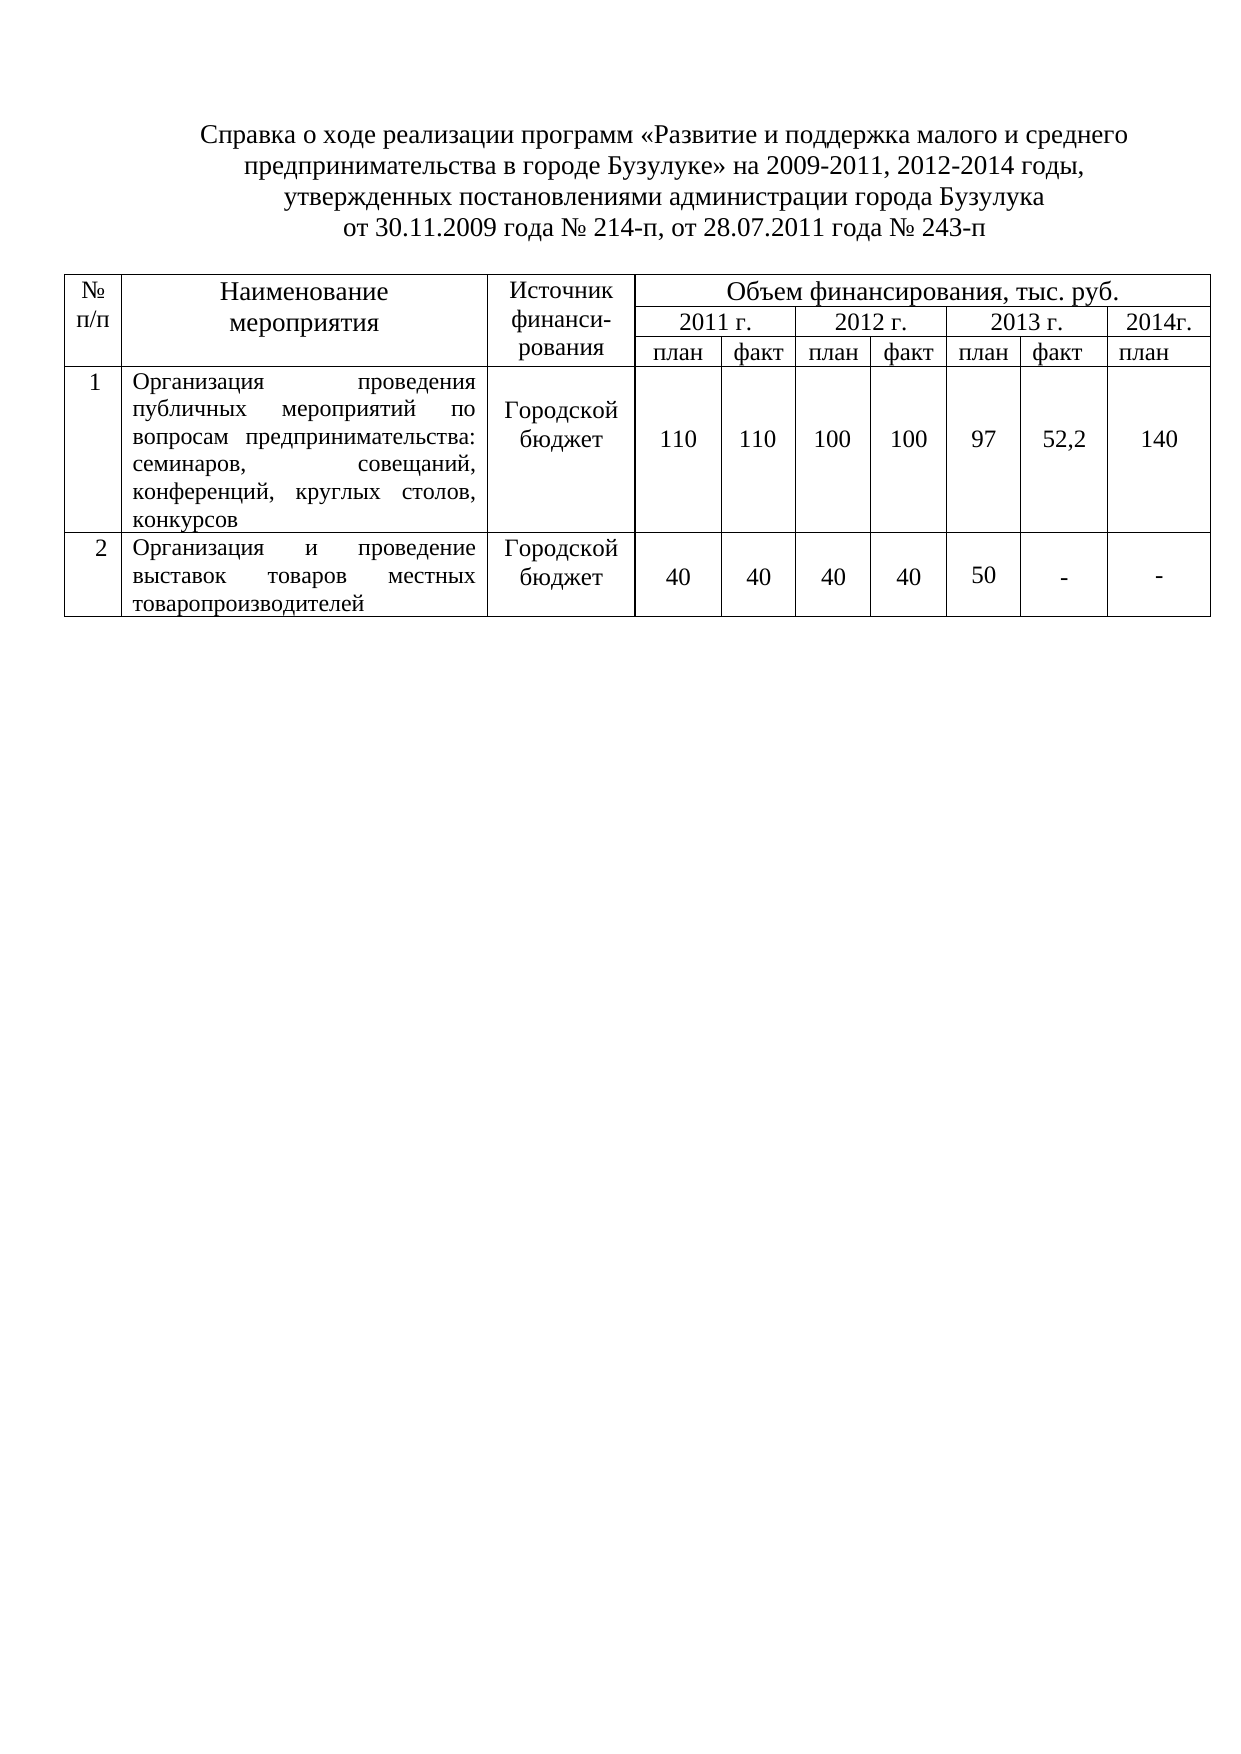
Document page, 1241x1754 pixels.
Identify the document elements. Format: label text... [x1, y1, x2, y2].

table_cell 1 [65, 367, 121, 532]
table_cell план [947, 337, 1020, 366]
table_cell план [636, 337, 721, 366]
table_cell 2011 г. [636, 307, 795, 336]
table_cell 40 [636, 533, 721, 616]
table_cell - [1108, 533, 1210, 616]
table_cell 40 [722, 533, 795, 616]
table_cell 2012 г. [796, 307, 946, 336]
table_cell 97 [947, 367, 1020, 532]
table_cell - [1021, 533, 1107, 616]
table_cell Городской бюджет [488, 367, 634, 532]
table_cell 40 [796, 533, 870, 616]
table_cell 52,2 [1021, 367, 1107, 532]
table_cell 2 [65, 533, 121, 616]
table_cell 100 [871, 367, 946, 532]
text от 30.11.2009 года № 214-п, от 28.07.2011 года № 243-п [177, 212, 1152, 243]
table_header Объем финансирования, тыс. руб. [636, 275, 1210, 306]
table_cell 2014г. [1108, 307, 1210, 336]
table_cell план [1108, 337, 1210, 366]
table_cell 40 [871, 533, 946, 616]
text предпринимательства в городе Бузулуке» на 2009-2011, 2012-2014 годы, утвержденных постановлениями администрации города Бузулука [177, 149, 1152, 212]
table_cell Организация и проведение выставок товаров местных товаропроизводителей [122, 533, 487, 616]
table_cell 2013 г. [947, 307, 1107, 336]
table_header № п/п [65, 275, 121, 366]
table_header Наименование мероприятия [122, 275, 487, 366]
table_cell факт [1021, 337, 1107, 366]
table_cell Городской бюджет [488, 533, 634, 616]
table_cell 100 [796, 367, 870, 532]
table_cell 110 [722, 367, 795, 532]
table_cell 140 [1108, 367, 1210, 532]
table_cell 110 [636, 367, 721, 532]
table_cell план [796, 337, 870, 366]
table_cell факт [871, 337, 946, 366]
text Справка о ходе реализации программ «Развитие и поддержка малого и среднего [177, 118, 1152, 149]
table_header Источник финанси-рования [488, 275, 634, 366]
table_cell факт [722, 337, 795, 366]
table_cell Организация проведения публичных мероприятий по вопросам предпринимательства: семинаров, совещаний, конференций, круглых столов, конкурсов [122, 367, 487, 532]
table_cell 50 [947, 533, 1020, 616]
